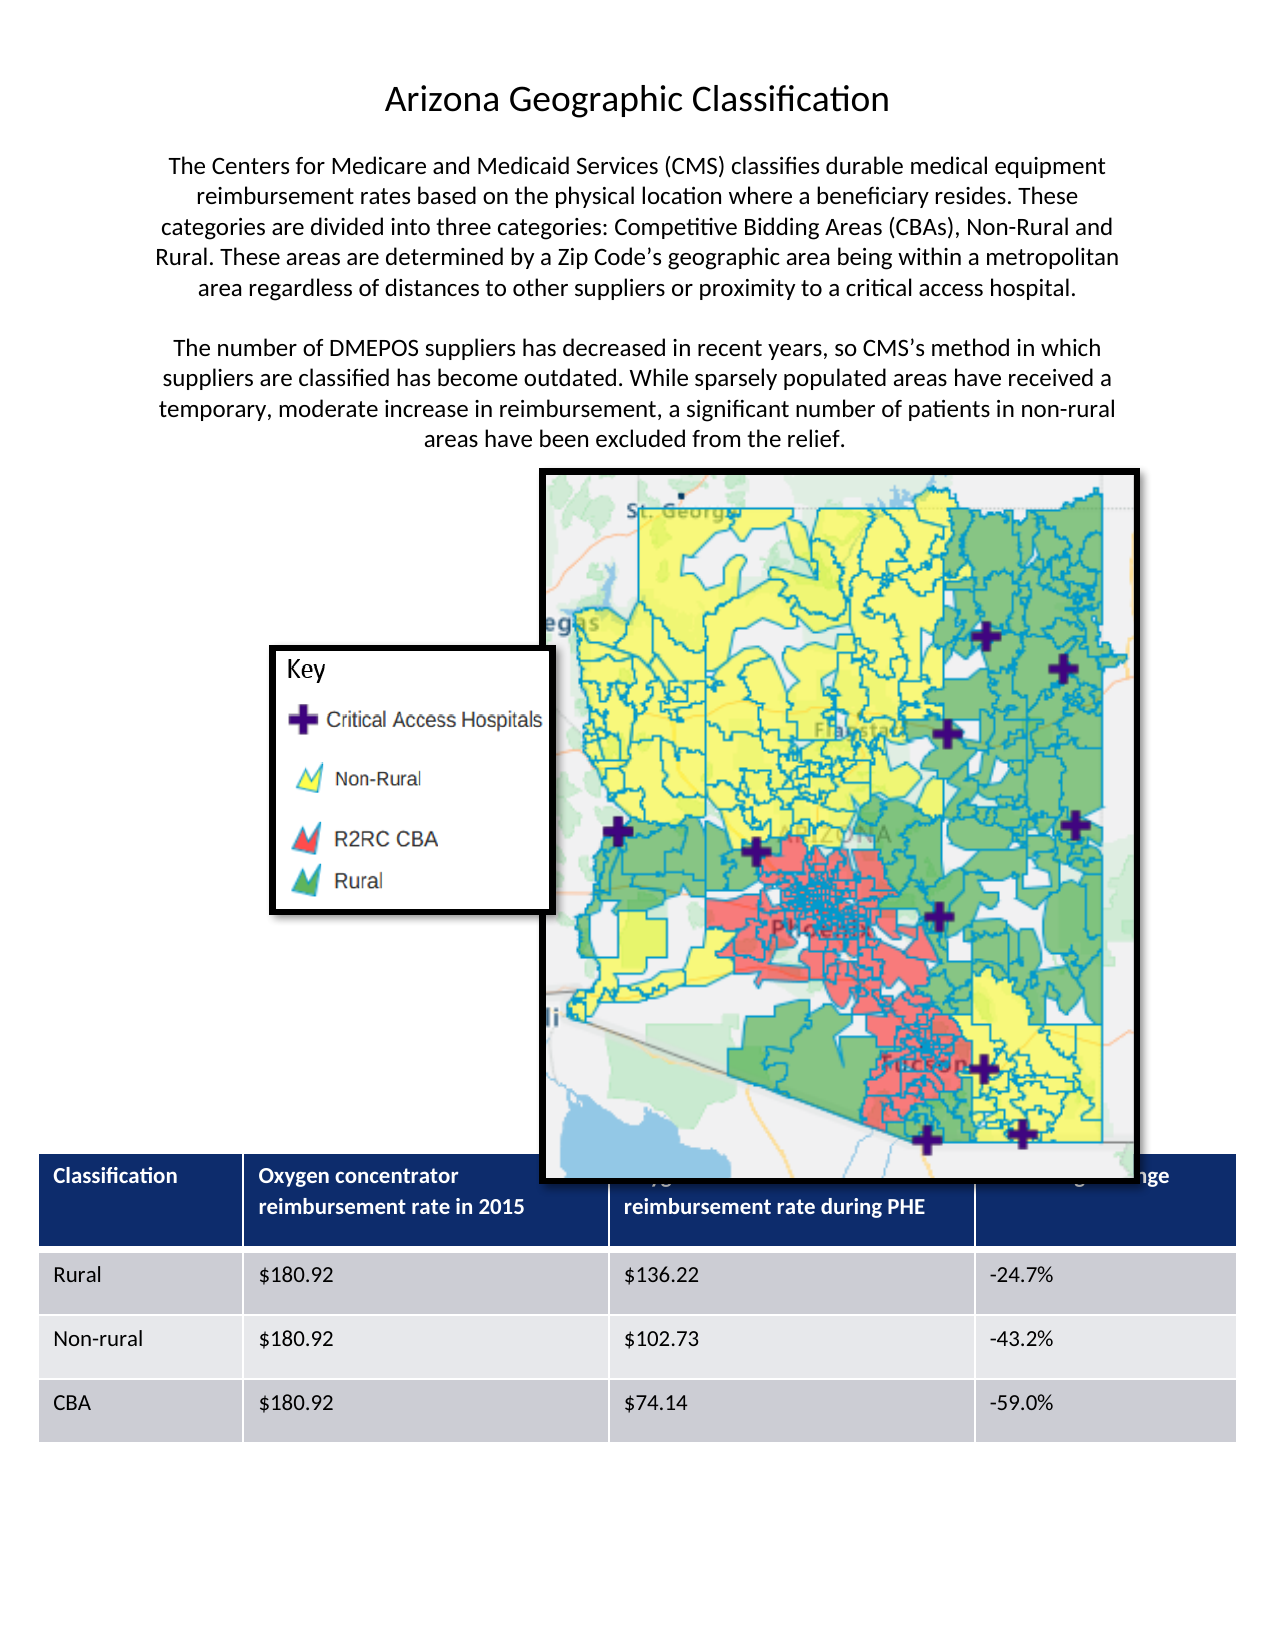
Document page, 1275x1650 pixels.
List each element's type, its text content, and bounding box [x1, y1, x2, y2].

table_cell $74.14 [610, 1380, 974, 1442]
text The Centers for Medicare and Medicaid Services (CMS) classifies durable medical equipment reimbursement rates based on the physical location where a beneficiary resides. These categories are divided into three categories: Competitive Bidding Areas (CBAs), Non-Rural and Rural. These areas are determined by a Zip Code’s geographic area being within a metropolitan area regardless of distances to other suppliers or proximity to a critical access hospital. [150, 150, 1125, 303]
table_header Oxygen concentrator reimbursement rate in 2015 [244, 1154, 608, 1246]
table_cell $180.92 [244, 1380, 608, 1442]
table_cell -59.0% [976, 1380, 1236, 1442]
table_cell $136.22 [610, 1253, 974, 1314]
table_cell Rural [39, 1253, 242, 1314]
table_cell $180.92 [244, 1316, 608, 1378]
picture [546, 475, 1134, 1178]
picture [276, 651, 549, 909]
table_header Classification [39, 1154, 242, 1246]
table_cell Non-rural [39, 1316, 242, 1378]
table_cell $102.73 [610, 1316, 974, 1378]
table_header Oxygen concentrator reimbursement rate during PHE [610, 1195, 974, 1246]
table_cell -24.7% [976, 1253, 1236, 1314]
table_cell -43.2% [976, 1316, 1236, 1378]
table_header Percentage change [976, 1154, 1236, 1246]
text The number of DMEPOS suppliers has decreased in recent years, so CMS’s method in which suppliers are classified has become outdated. While sparsely populated areas have received a temporary, moderate increase in reimbursement, a significant number of patients in non-rural areas have been excluded from the relief. [150, 332, 1125, 454]
table_cell CBA [39, 1380, 242, 1442]
table_cell $180.92 [244, 1253, 608, 1314]
